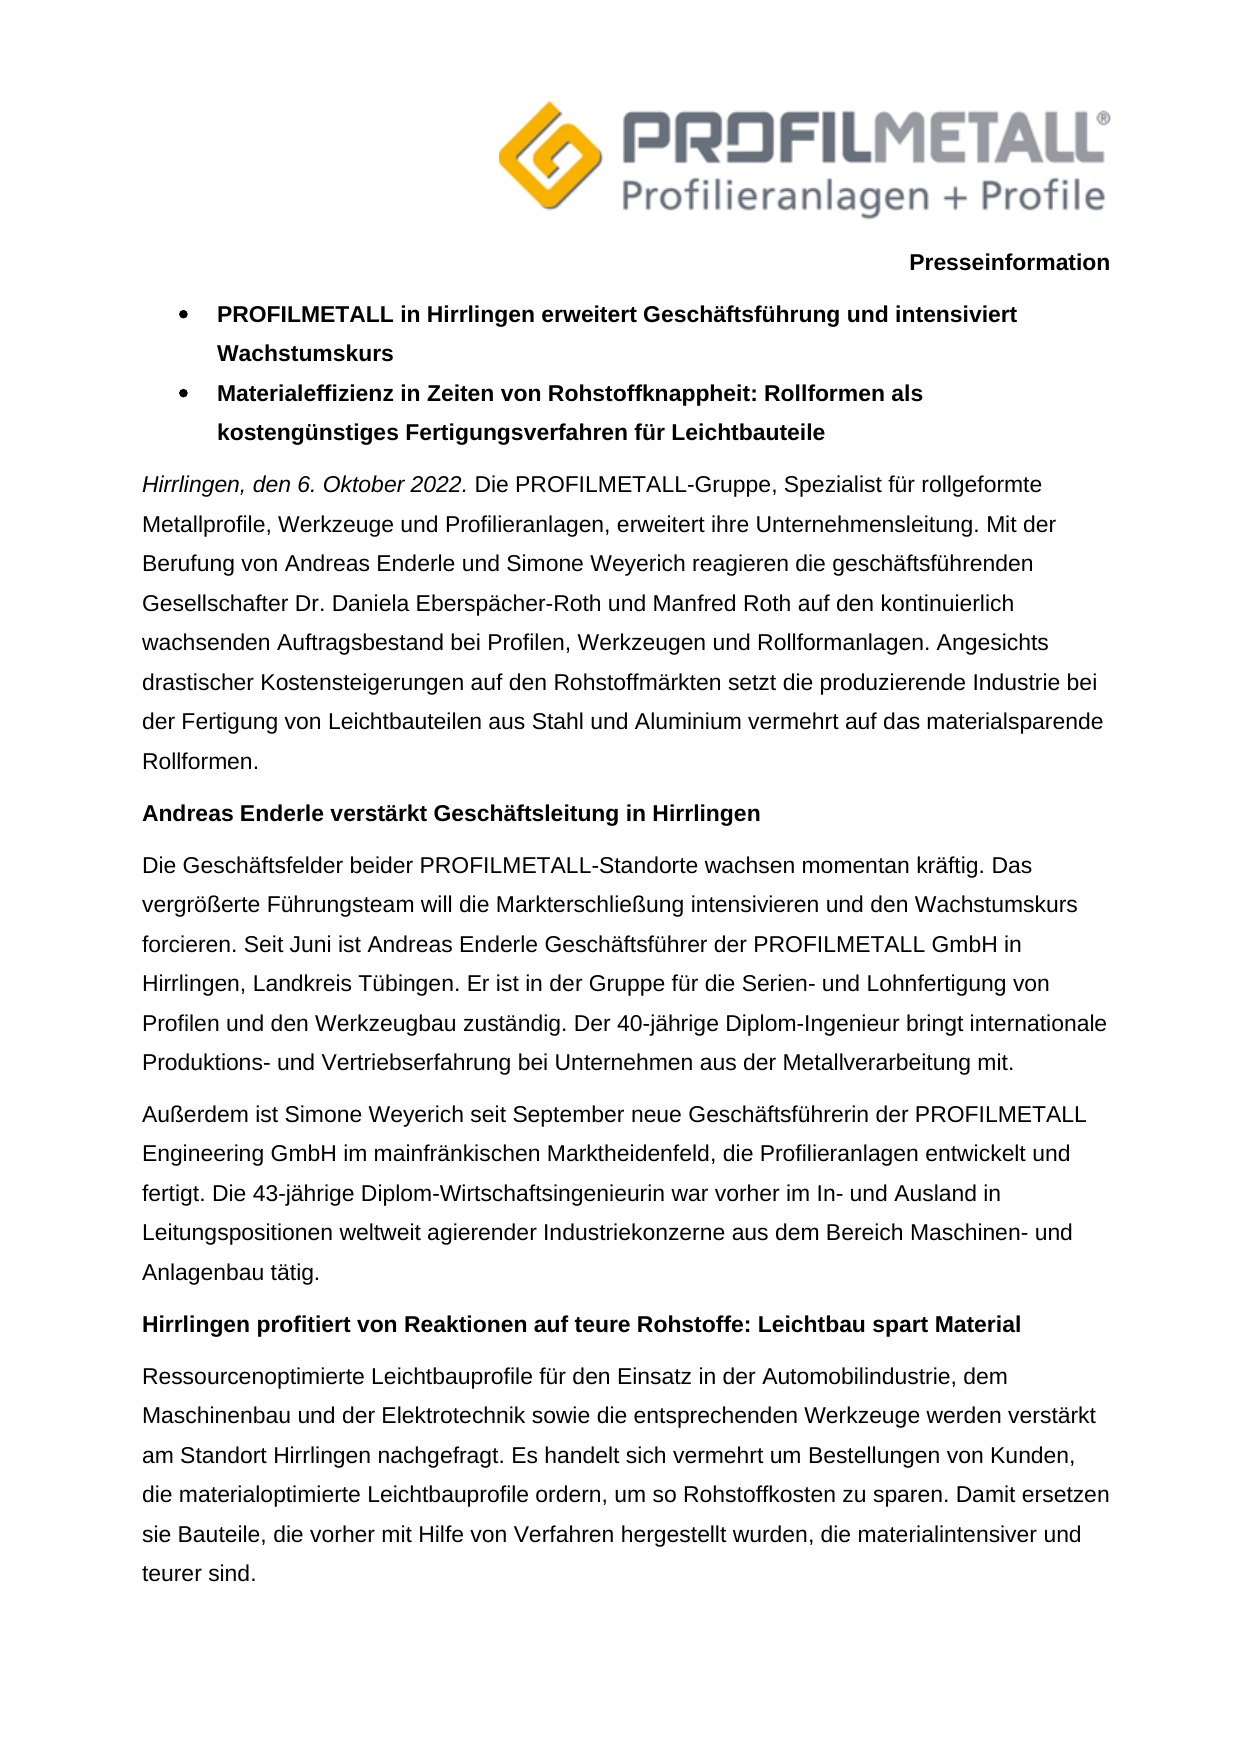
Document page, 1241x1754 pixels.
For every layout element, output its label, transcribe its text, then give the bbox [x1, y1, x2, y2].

text Ressourcenoptimierte Leichtbauprofile für den Einsatz in der Automobilindustrie, dem Maschinenbau und der Elektrotechnik sowie die entsprechenden Werkzeuge werden verstärkt am Standort Hirrlingen nachgefragt. Es handelt sich vermehrt um Bestellungen von Kunden, die materialoptimierte Leichtbauprofile ordern, um so Rohstoffkosten zu sparen. Damit ersetzen sie Bauteile, die vorher mit Hilfe von Verfahren hergestellt wurden, die materialintensiver und teurer sind. [142, 1363, 1110, 1587]
text Presseinformation [142, 249, 1110, 275]
text Die Geschäftsfelder beider PROFILMETALL-Standorte wachsen momentan kräftig. Das vergrößerte Führungsteam will die Markterschließung intensivieren und den Wachstumskurs forcieren. Seit Juni ist Andreas Enderle Geschäftsführer der PROFILMETALL GmbH in Hirrlingen, Landkreis Tübingen. Er ist in der Gruppe für die Serien- und Lohnfertigung von Profilen und den Werkzeugbau zuständig. Der 40-jährige Diplom-Ingenieur bringt internationale Produktions- und Vertriebserfahrung bei Unternehmen aus der Metallverarbeitung mit. [142, 852, 1110, 1075]
text Außerdem ist Simone Weyerich seit September neue Geschäftsführerin der PROFILMETALL Engineering GmbH im mainfränkischen Marktheidenfeld, die Profilieranlagen entwickelt und fertigt. Die 43-jährige Diplom-Wirtschaftsingenieurin war vorher im In- und Ausland in Leitungspositionen weltweit agierender Industriekonzerne aus dem Bereich Maschinen- und Anlagenbau tätig. [142, 1101, 1110, 1285]
text Hirrlingen, den 6. Oktober 2022. Die PROFILMETALL-Gruppe, Spezialist für rollgeformte Metallprofile, Werkzeuge und Profilieranlagen, erweitert ihre Unternehmensleitung. Mit der Berufung von Andreas Enderle und Simone Weyerich reagieren die geschäftsführenden Gesellschafter Dr. Daniela Eberspächer-Roth und Manfred Roth auf den kontinuierlich wachsenden Auftragsbestand bei Profilen, Werkzeugen und Rollformanlagen. Angesichts drastischer Kostensteigerungen auf den Rohstoffmärkten setzt die produzierende Industrie bei der Fertigung von Leichtbauteilen aus Stahl und Aluminium vermehrt auf das materialsparende Rollformen. [142, 471, 1110, 774]
list Materialeffizienz in Zeiten von Rohstoffknappheit: Rollformen als kostengünstiges Fertigungsverfahren für Leichtbauteile [179, 380, 1110, 446]
text Andreas Enderle verstärkt Geschäftsleitung in Hirrlingen [142, 799, 1110, 826]
text Hirrlingen profitiert von Reaktionen auf teure Rohstoffe: Leichtbau spart Material [142, 1311, 1110, 1337]
picture [498, 100, 1111, 220]
list PROFILMETALL in Hirrlingen erweitert Geschäftsführung und intensiviert Wachstumskurs [179, 301, 1110, 367]
